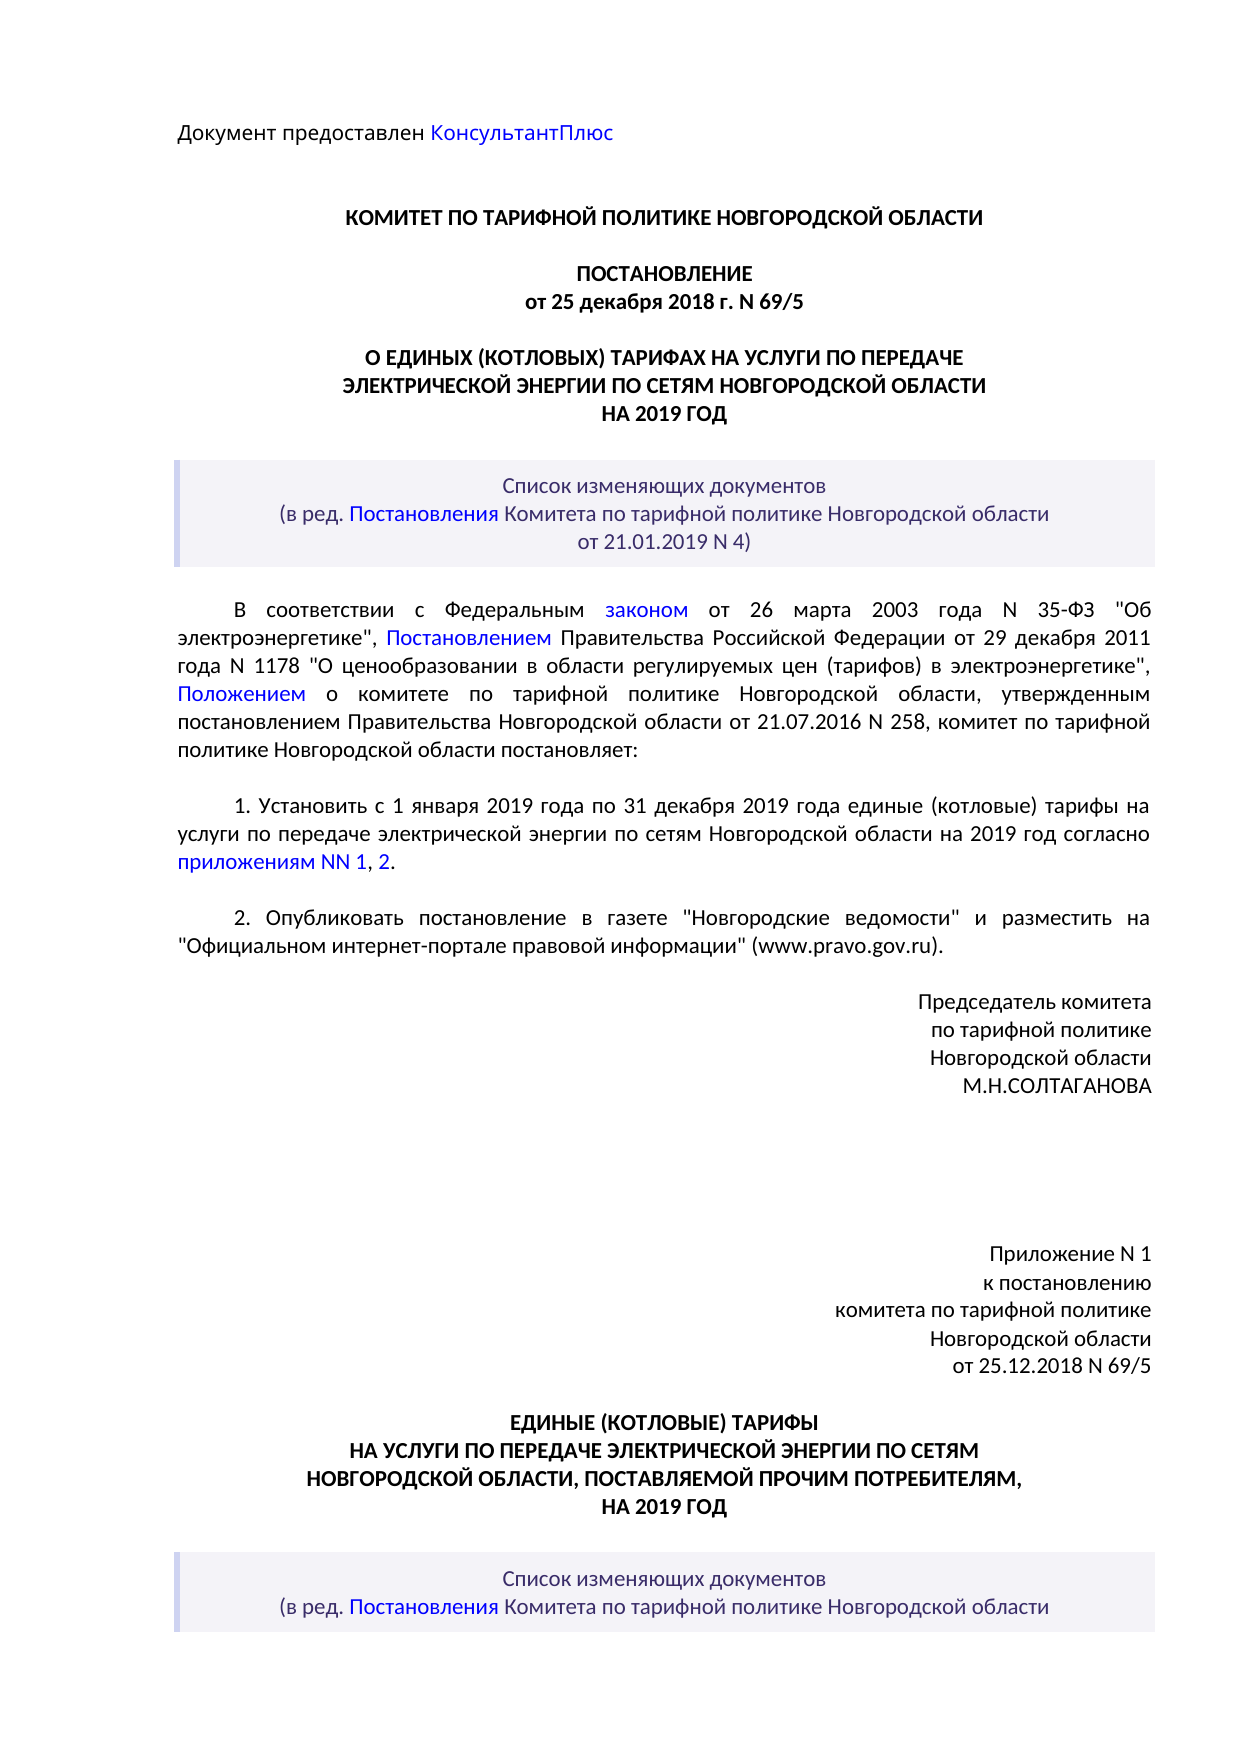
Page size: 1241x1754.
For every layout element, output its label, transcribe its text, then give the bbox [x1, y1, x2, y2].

text Новгородской области [177, 1324, 1152, 1352]
title НОВГОРОДСКОЙ ОБЛАСТИ, ПОСТАВЛЯЕМОЙ ПРОЧИМ ПОТРЕБИТЕЛЯМ, [177, 1464, 1152, 1492]
text от 25.12.2018 N 69/5 [177, 1352, 1152, 1380]
title ЕДИНЫЕ (КОТЛОВЫЕ) ТАРИФЫ [177, 1408, 1152, 1436]
text комитета по тарифной политике [177, 1296, 1152, 1324]
title О ЕДИНЫХ (КОТЛОВЫХ) ТАРИФАХ НА УСЛУГИ ПО ПЕРЕДАЧЕ [177, 343, 1152, 371]
text 2. Опубликовать постановление в газете "Новгородские ведомости" и разместить на "Официальном интернет-портале правовой информации" (www.pravo.gov.ru). [177, 903, 1152, 959]
text Приложение N 1 [177, 1239, 1152, 1268]
text к постановлению [177, 1268, 1152, 1296]
title НА УСЛУГИ ПО ПЕРЕДАЧЕ ЭЛЕКТРИЧЕСКОЙ ЭНЕРГИИ ПО СЕТЯМ [177, 1436, 1152, 1464]
title ПОСТАНОВЛЕНИЕ [177, 259, 1152, 287]
title ЭЛЕКТРИЧЕСКОЙ ЭНЕРГИИ ПО СЕТЯМ НОВГОРОДСКОЙ ОБЛАСТИ [177, 371, 1152, 399]
text М.Н.СОЛТАГАНОВА [177, 1071, 1152, 1099]
title КОМИТЕТ ПО ТАРИФНОЙ ПОЛИТИКЕ НОВГОРОДСКОЙ ОБЛАСТИ [177, 203, 1152, 231]
title от 25 декабря 2018 г. N 69/5 [177, 287, 1152, 315]
table_header Список изменяющих документов (в ред. Постановления Комитета по тарифной политике Новгородской области от 21.01.2019 N 4) [180, 460, 1149, 567]
text В соответствии с Федеральным законом от 26 марта 2003 года N 35-ФЗ "Об электроэнергетике", Постановлением Правительства Российской Федерации от 29 декабря 2011 года N 1178 "О ценообразовании в области регулируемых цен (тарифов) в электроэнергетике", Положением о комитете по тарифной политике Новгородской области, утвержденным постановлением Правительства Новгородской области от 21.07.2016 N 258, комитет по тарифной политике Новгородской области постановляет: [177, 595, 1152, 763]
text Новгородской области [177, 1043, 1152, 1071]
text 1. Установить с 1 января 2019 года по 31 декабря 2019 года единые (котловые) тарифы на услуги по передаче электрической энергии по сетям Новгородской области на 2019 год согласно приложениям NN 1, 2. [177, 791, 1152, 875]
title Документ предоставлен КонсультантПлюс [177, 118, 1152, 175]
text Председатель комитета [177, 987, 1152, 1015]
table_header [180, 1552, 1149, 1632]
title НА 2019 ГОД [177, 399, 1152, 427]
title НА 2019 ГОД [177, 1492, 1152, 1520]
text по тарифной политике [177, 1015, 1152, 1043]
